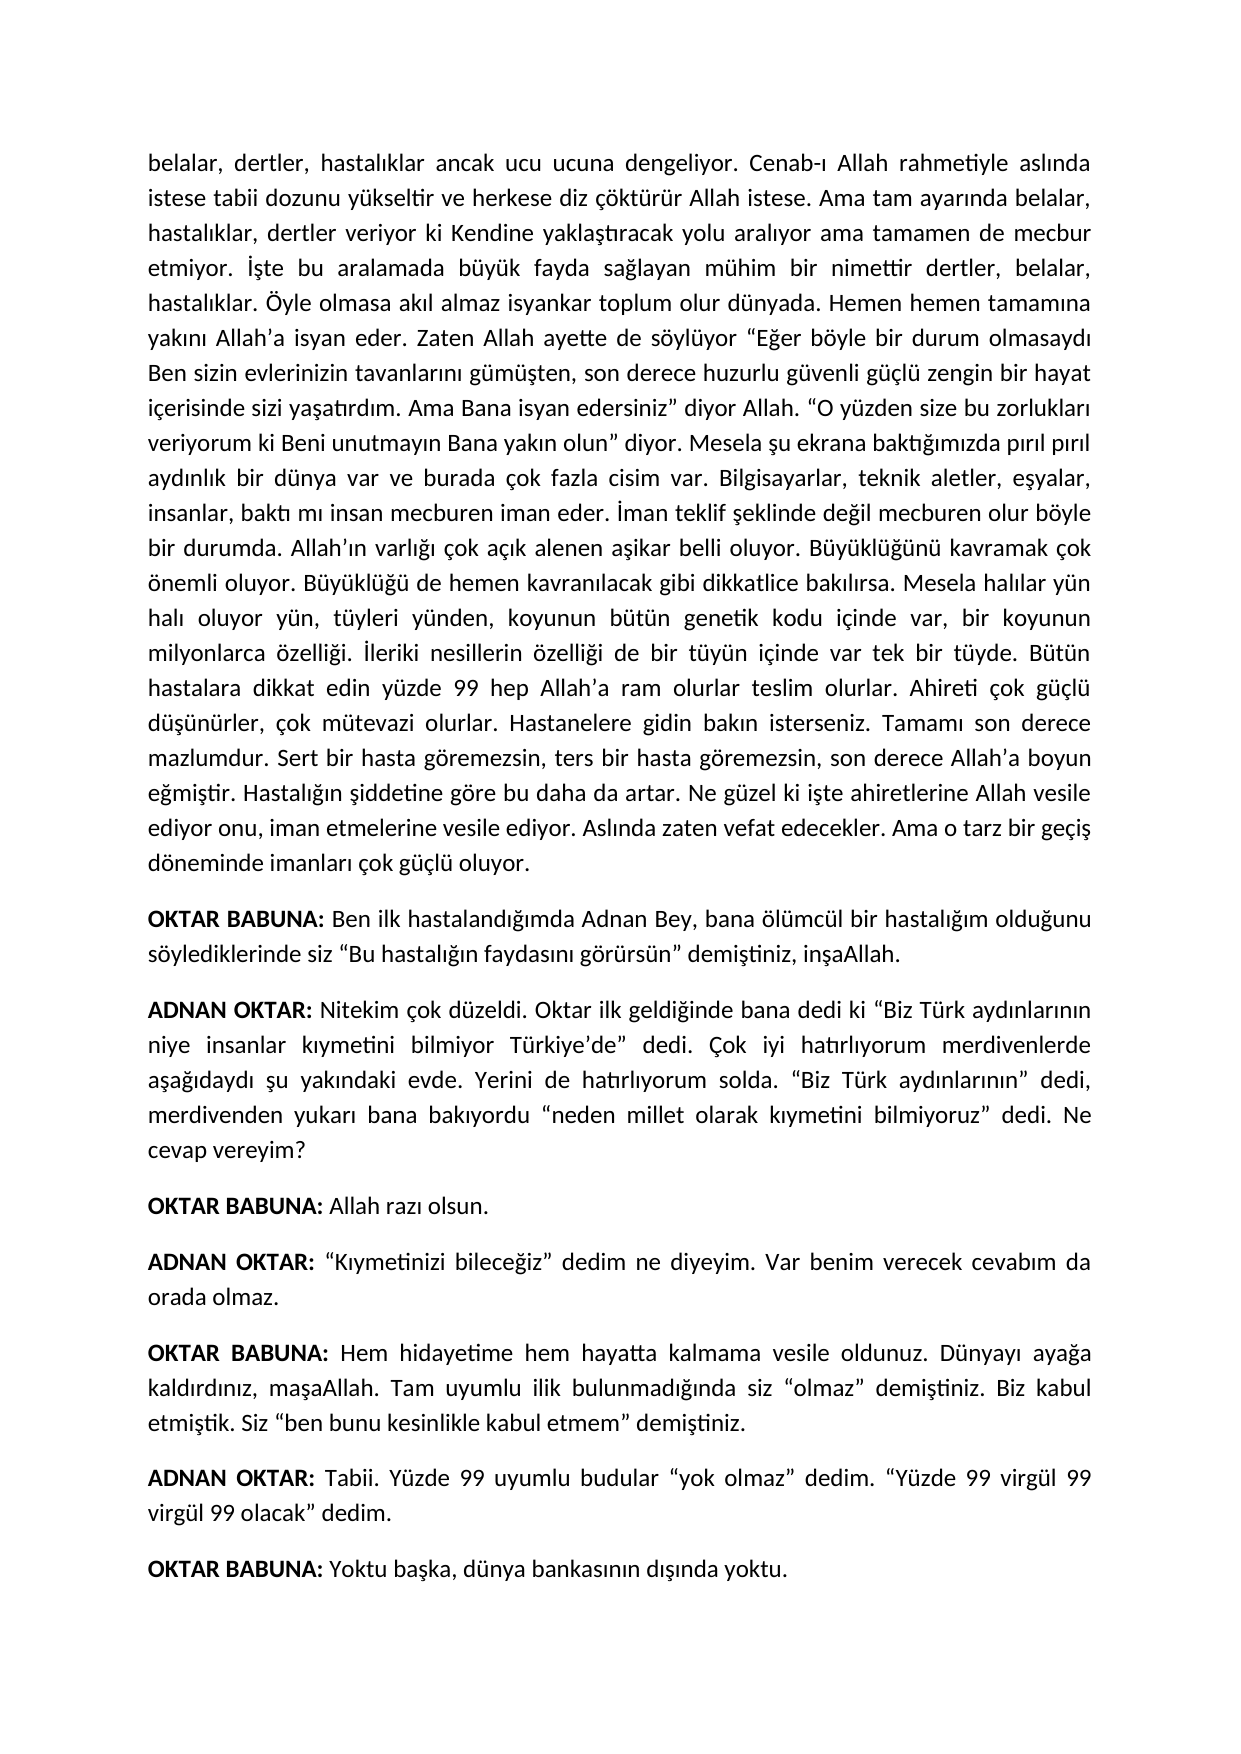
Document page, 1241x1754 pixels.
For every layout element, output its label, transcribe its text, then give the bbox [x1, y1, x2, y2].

text OKTAR BABUNA: Yoktu başka, dünya bankasının dışında yoktu. [148, 1553, 1093, 1584]
text OKTAR BABUNA: Hem hidayetime hem hayatta kalmama vesile oldunuz. Dünyayı ayağa kaldırdınız, maşaAllah. Tam uyumlu ilik bulunmadığında siz “olmaz” demiştiniz. Biz kabul etmiştik. Siz “ben bunu kesinlikle kabul etmem” demiştiniz. [148, 1337, 1093, 1437]
text OKTAR BABUNA: Allah razı olsun. [148, 1190, 1093, 1221]
text OKTAR BABUNA: Ben ilk hastalandığımda Adnan Bey, bana ölümcül bir hastalığım olduğunu söylediklerinde siz “Bu hastalığın faydasını görürsün” demiştiniz, inşaAllah. [148, 903, 1093, 969]
text ADNAN OKTAR: Tabii. Yüzde 99 uyumlu budular “yok olmaz” dedim. “Yüzde 99 virgül 99 virgül 99 olacak” dedim. [148, 1463, 1093, 1528]
text ADNAN OKTAR: Nitekim çok düzeldi. Oktar ilk geldiğinde bana dedi ki “Biz Türk aydınlarının niye insanlar kıymetini bilmiyor Türkiye’de” dedi. Çok iyi hatırlıyorum merdivenlerde aşağıdaydı şu yakındaki evde. Yerini de hatırlıyorum solda. “Biz Türk aydınlarının” dedi, merdivenden yukarı bana bakıyordu “neden millet olarak kıymetini bilmiyoruz” dedi. Ne cevap vereyim? [148, 994, 1093, 1165]
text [148, 148, 1093, 878]
text ADNAN OKTAR: “Kıymetinizi bileceğiz” dedim ne diyeyim. Var benim verecek cevabım da orada olmaz. [148, 1246, 1093, 1311]
